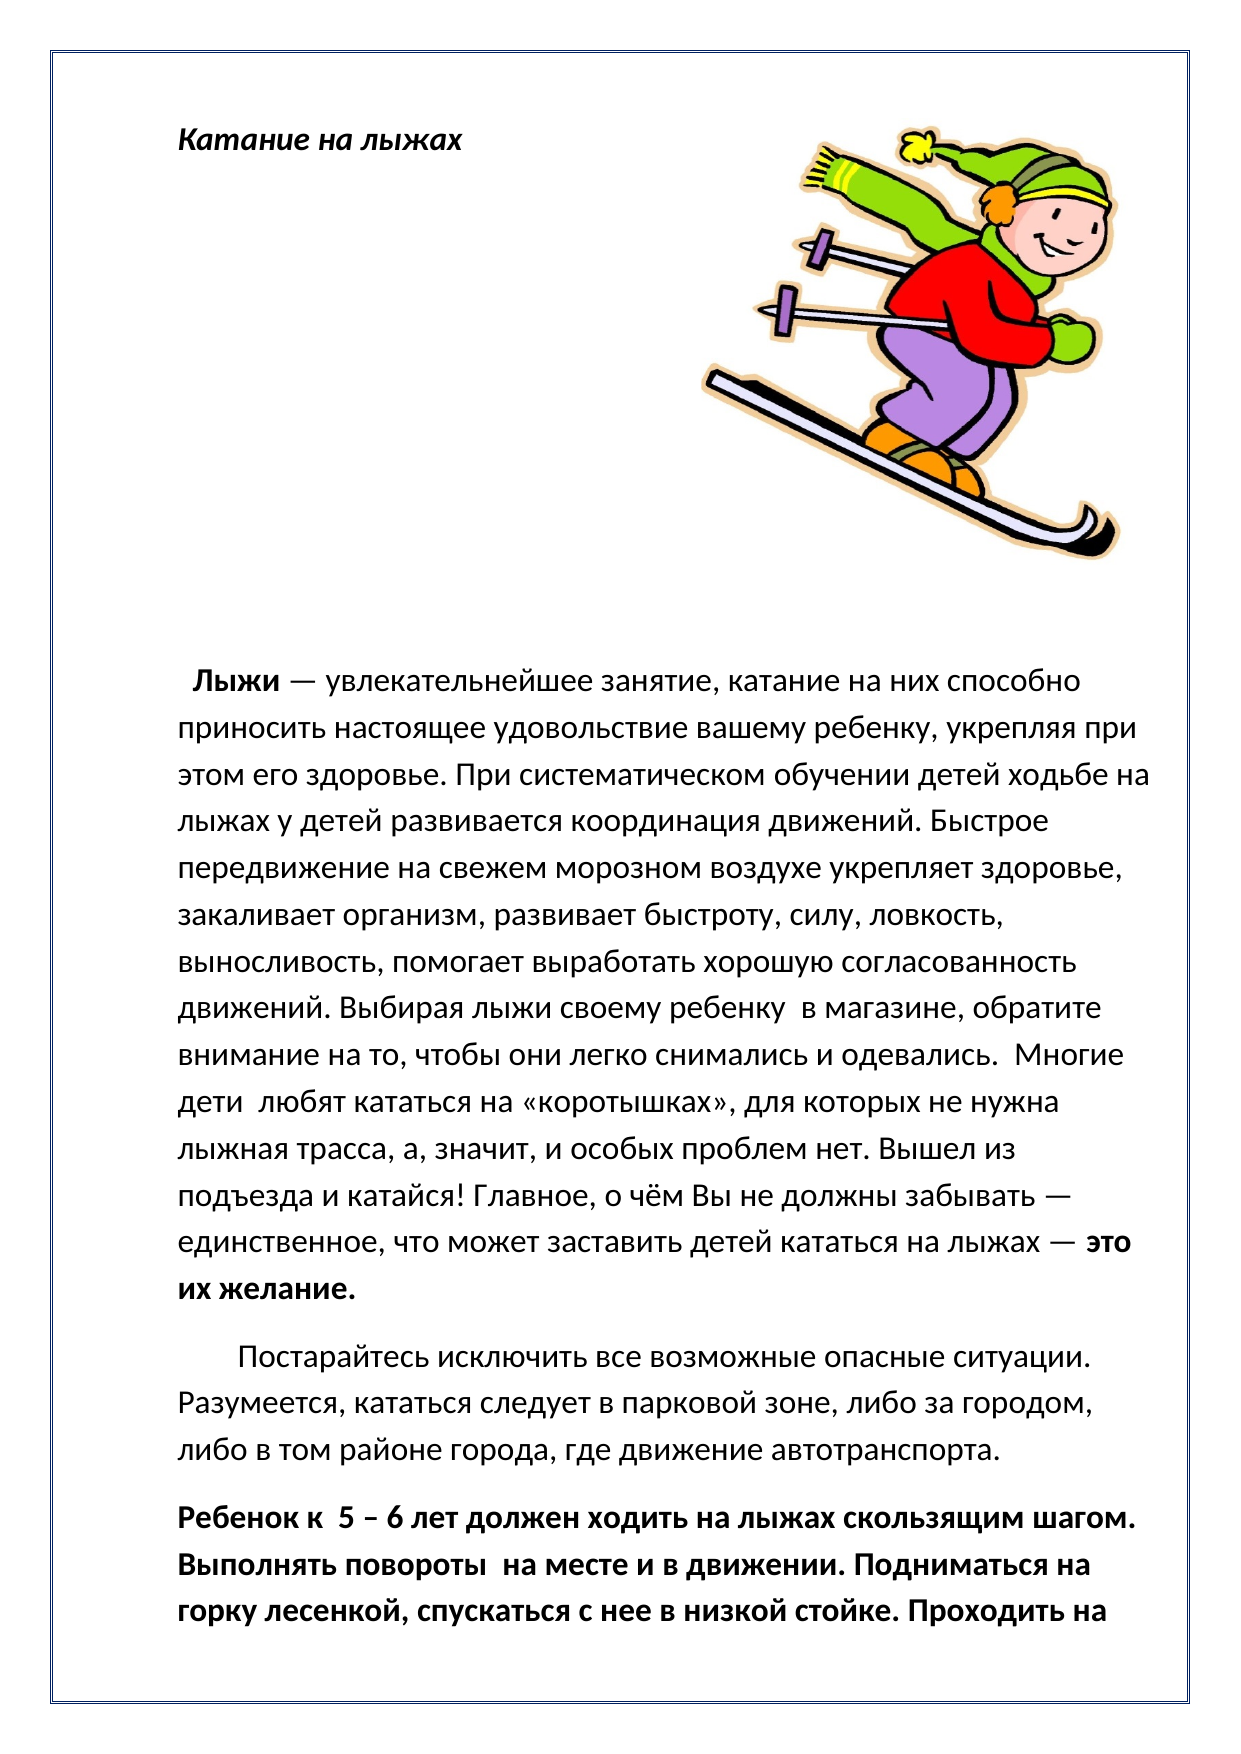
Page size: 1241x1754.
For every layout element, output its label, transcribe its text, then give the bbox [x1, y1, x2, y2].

text Катание на лыжах [177, 118, 627, 159]
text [177, 1496, 1152, 1630]
text Постарайтесь исключить все возможные опасные ситуации. Разумеется, кататься следует в парковой зоне, либо за городом, либо в том районе города, где движение автотранспорта. [177, 1335, 1152, 1469]
text Лыжи — увлекательнейшее занятие, катание на них способно приносить настоящее удовольствие вашему ребенку, укрепляя при этом его здоровье. При систематическом обучении детей ходьбе на лыжах у детей развивается координация движений. Быстрое передвижение на свежем морозном воздухе укрепляет здоровье, закаливает организм, развивает быстроту, силу, ловкость, выносливость, помогает выработать хорошую согласованность движений. Выбирая лыжи своему ребенку в магазине, обратите внимание на то, чтобы они легко снимались и одевались. Многие дети любят кататься на «коротышках», для которых не нужна лыжная трасса, а, значит, и особых проблем нет. Вышел из подъезда и катайся! Главное, о чём Вы не должны забывать — единственное, что может заставить детей кататься на лыжах — это их желание. [177, 659, 1152, 1308]
picture [701, 118, 1128, 567]
